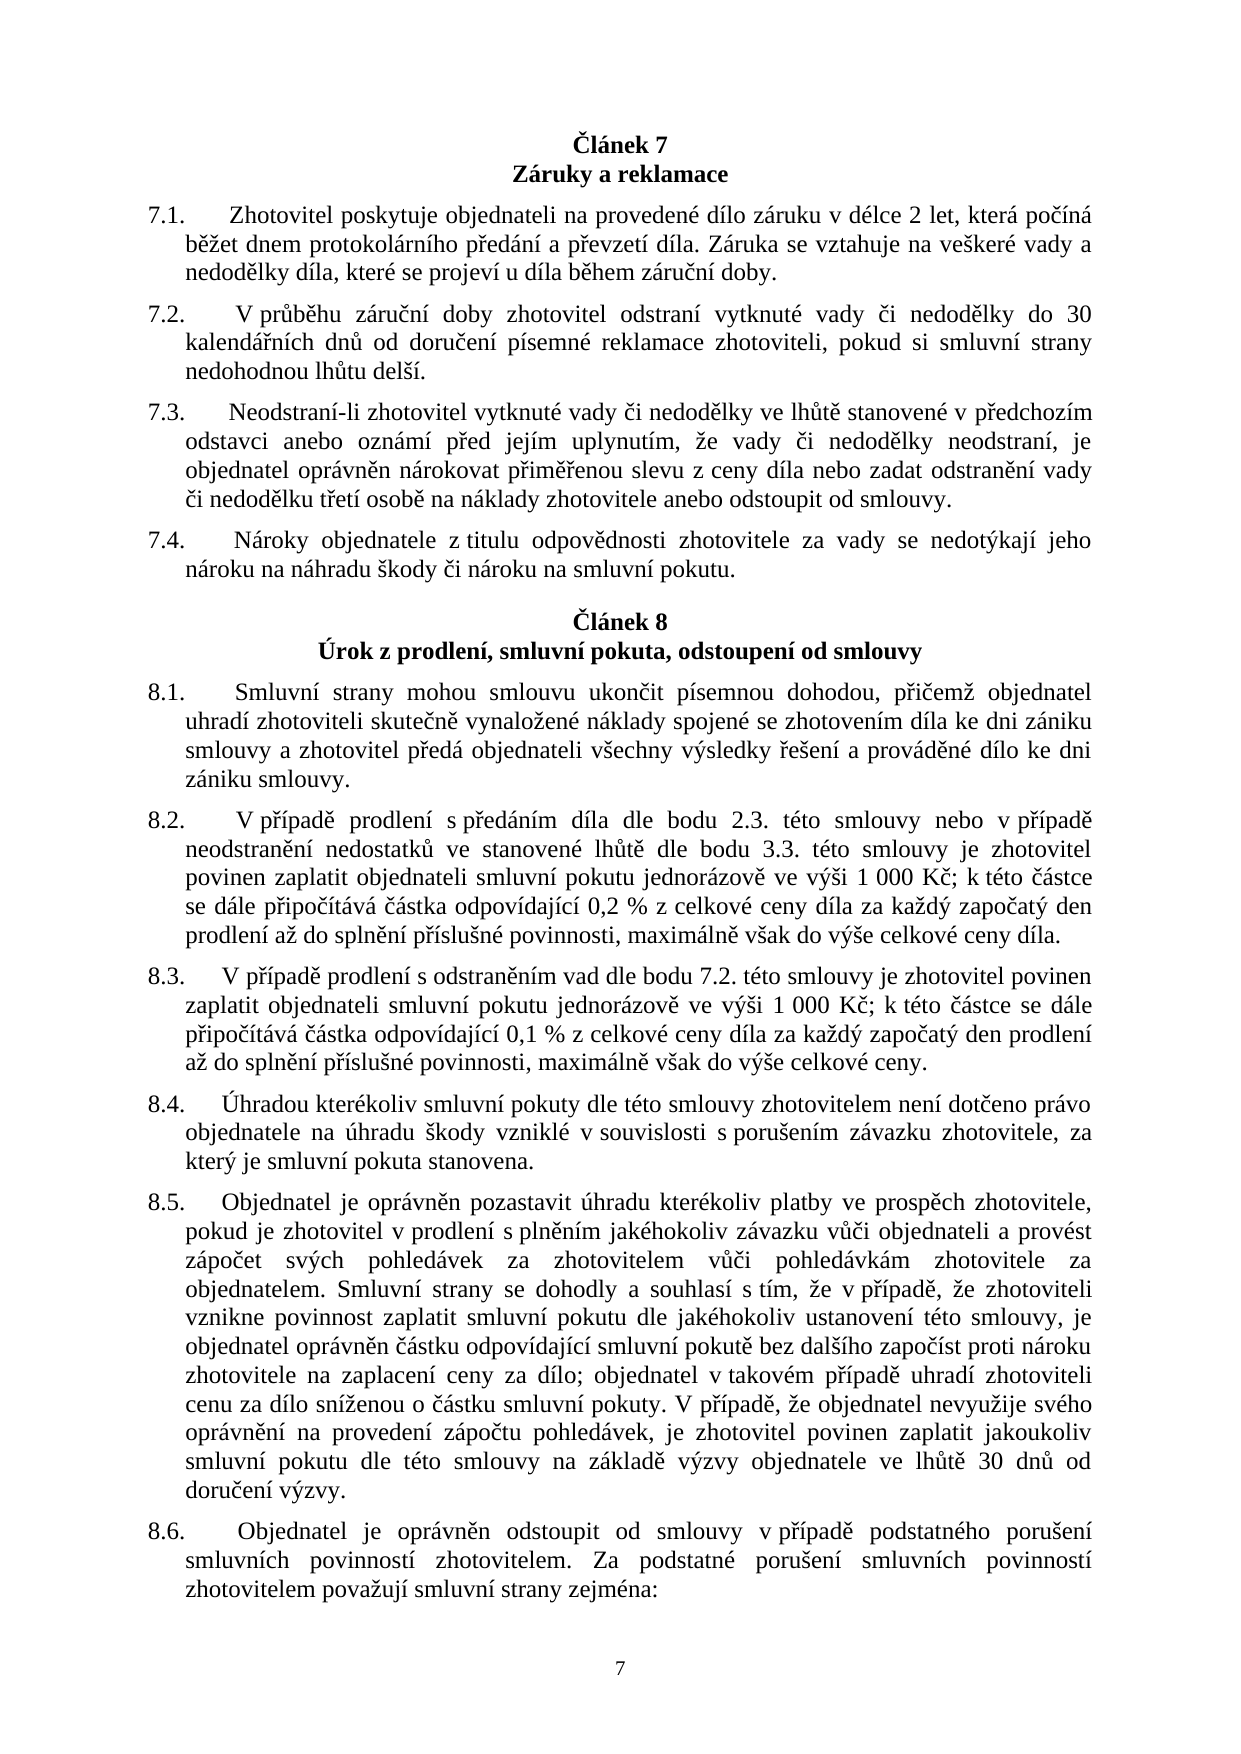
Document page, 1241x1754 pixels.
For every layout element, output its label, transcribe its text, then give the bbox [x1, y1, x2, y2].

list Neodstraní-li zhotovitel vytknuté vady či nedodělky ve lhůtě stanovené v předchozím odstavci anebo oznámí před jejím uplynutím, že vady či nedodělky neodstraní, je objednatel oprávněn nárokovat přiměřenou slevu z ceny díla nebo zadat odstranění vady či nedodělku třetí osobě na náklady zhotovitele anebo odstoupit od smlouvy. [148, 397, 1092, 512]
list V případě prodlení s odstraněním vad dle bodu 7.2. této smlouvy je zhotovitel povinen zaplatit objednateli smluvní pokutu jednorázově ve výši 1 000 Kč; k této částce se dále připočítává částka odpovídající 0,1 % z celkové ceny díla za každý započatý den prodlení až do splnění příslušné povinnosti, maximálně však do výše celkové ceny. [148, 961, 1092, 1076]
list Nároky objednatele z titulu odpovědnosti zhotovitele za vady se nedotýkají jeho nároku na náhradu škody či nároku na smluvní pokutu. [148, 525, 1092, 582]
list Objednatel je oprávněn pozastavit úhradu kterékoliv platby ve prospěch zhotovitele, pokud je zhotovitel v prodlení s plněním jakéhokoliv závazku vůči objednateli a provést zápočet svých pohledávek za zhotovitelem vůči pohledávkám zhotovitele za objednatelem. Smluvní strany se dohodly a souhlasí s tím, že v případě, že zhotoviteli vznikne povinnost zaplatit smluvní pokutu dle jakéhokoliv ustanovení této smlouvy, je objednatel oprávněn částku odpovídající smluvní pokutě bez dalšího započíst proti nároku zhotovitele na zaplacení ceny za dílo; objednatel v takovém případě uhradí zhotoviteli cenu za dílo sníženou o částku smluvní pokuty. V případě, že objednatel nevyužije svého oprávnění na provedení zápočtu pohledávek, je zhotovitel povinen zaplatit jakoukoliv smluvní pokutu dle této smlouvy na základě výzvy objednatele ve lhůtě 30 dnů od doručení výzvy. [148, 1187, 1092, 1504]
text Článek 7 [148, 130, 1092, 159]
list Zhotovitel poskytuje objednateli na provedené dílo záruku v délce 2 let, která počíná běžet dnem protokolárního předání a převzetí díla. Záruka se vztahuje na veškeré vady a nedodělky díla, které se projeví u díla během záruční doby. [148, 200, 1092, 286]
list Úhradou kterékoliv smluvní pokuty dle této smlouvy zhotovitelem není dotčeno právo objednatele na úhradu škody vzniklé v souvislosti s porušením závazku zhotovitele, za který je smluvní pokuta stanovena. [148, 1089, 1092, 1175]
list V průběhu záruční doby zhotovitel odstraní vytknuté vady či nedodělky do 30 kalendářních dnů od doručení písemné reklamace zhotoviteli, pokud si smluvní strany nedohodnou lhůtu delší. [148, 299, 1092, 385]
list V případě prodlení s předáním díla dle bodu 2.3. této smlouvy nebo v případě neodstranění nedostatků ve stanovené lhůtě dle bodu 3.3. této smlouvy je zhotovitel povinen zaplatit objednateli smluvní pokutu jednorázově ve výši 1 000 Kč; k této částce se dále připočítává částka odpovídající 0,2 % z celkové ceny díla za každý započatý den prodlení až do splnění příslušné povinnosti, maximálně však do výše celkové ceny díla. [148, 805, 1092, 949]
text Úrok z prodlení, smluvní pokuta, odstoupení od smlouvy [148, 636, 1092, 665]
text Záruky a reklamace [148, 159, 1092, 187]
list Smluvní strany mohou smlouvu ukončit písemnou dohodou, přičemž objednatel uhradí zhotoviteli skutečně vynaložené náklady spojené se zhotovením díla ke dni zániku smlouvy a zhotovitel předá objednateli všechny výsledky řešení a prováděné dílo ke dni zániku smlouvy. [148, 677, 1092, 792]
list Objednatel je oprávněn odstoupit od smlouvy v případě podstatného porušení smluvních povinností zhotovitelem. Za podstatné porušení smluvních povinností zhotovitelem považují smluvní strany zejména: [148, 1516, 1092, 1602]
text Článek 8 [148, 607, 1092, 636]
